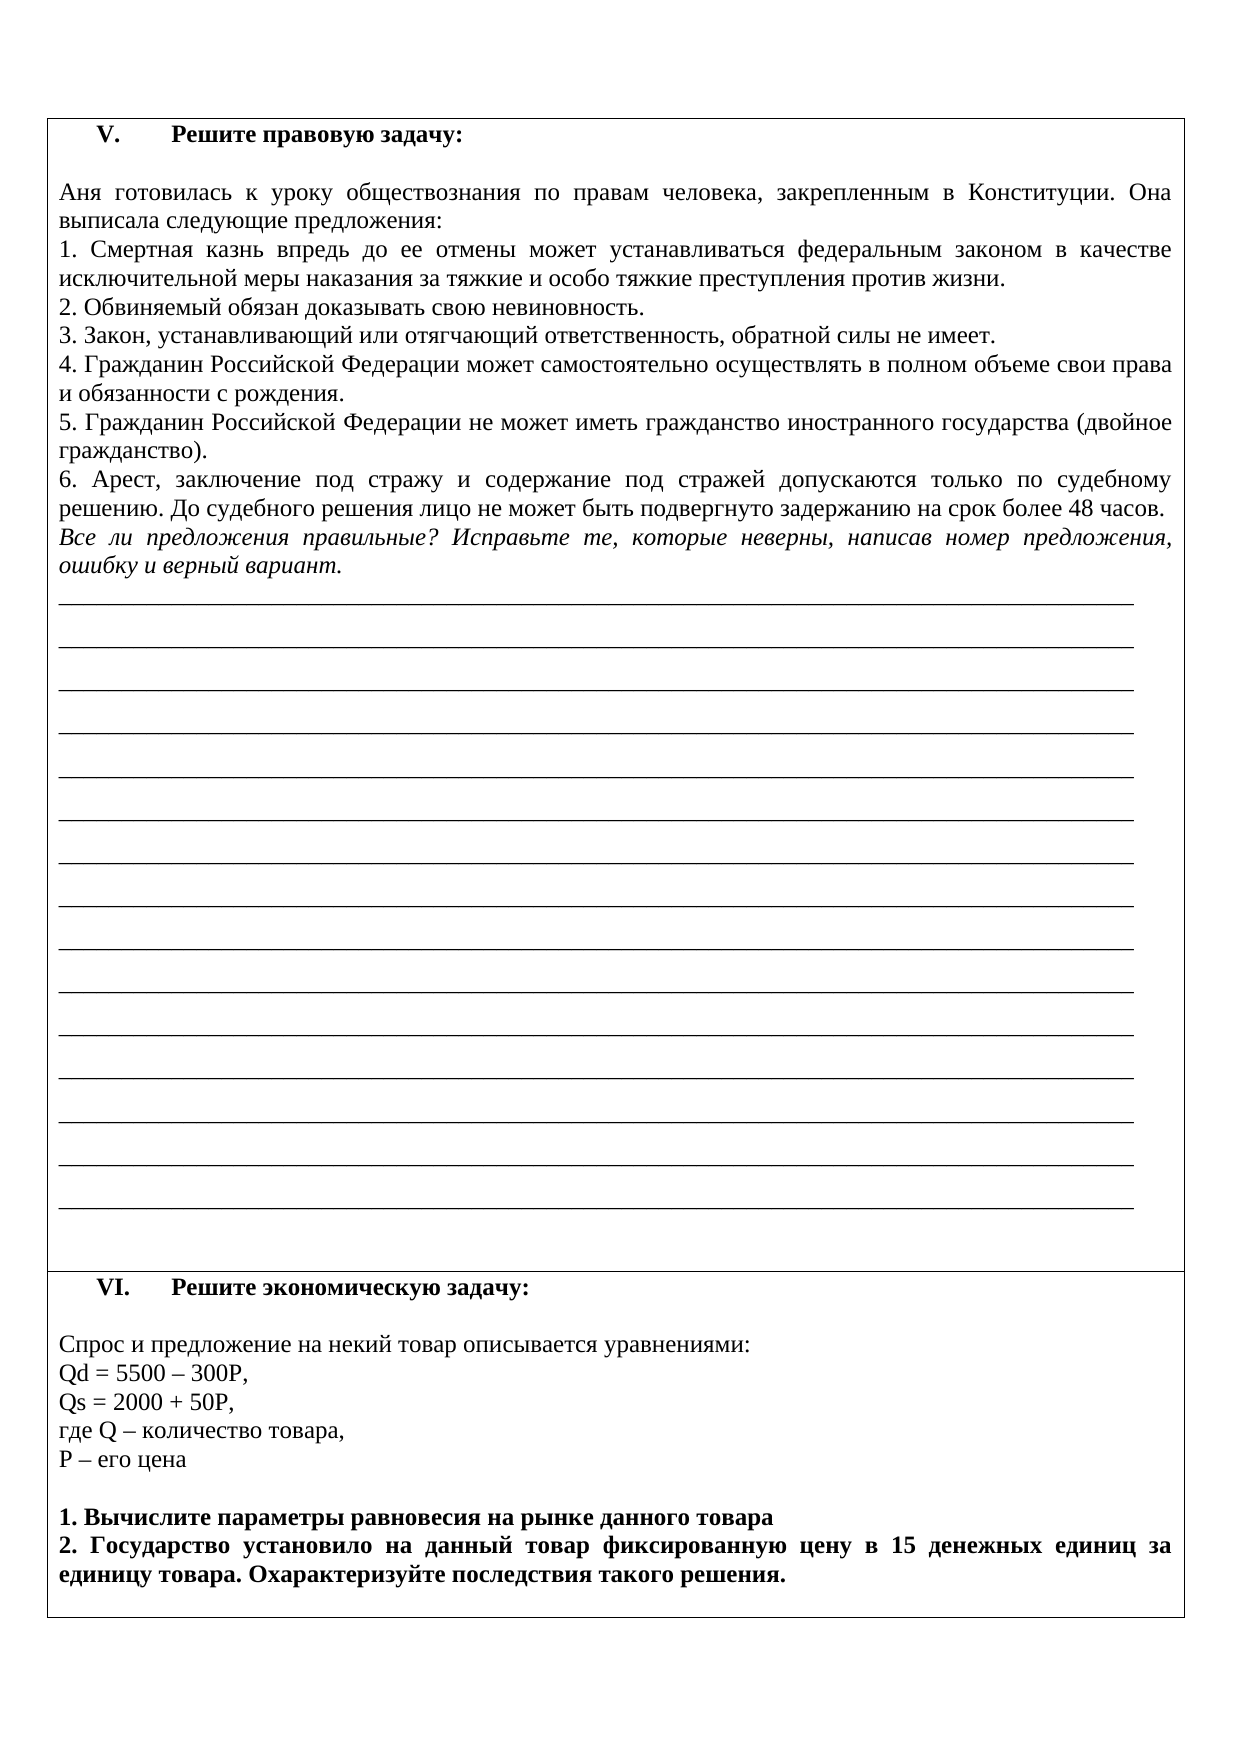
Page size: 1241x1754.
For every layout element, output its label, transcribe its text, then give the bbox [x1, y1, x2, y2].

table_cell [48, 1272, 1184, 1617]
table_cell Решите правовую задачу: Аня готовилась к уроку обществознания по правам человека, закрепленным в Конституции. Она выписала следующие предложения: 1. Смертная казнь впредь до ее отмены может устанавливаться федеральным законом в качестве исключительной меры наказания за тяжкие и особо тяжкие преступления против жизни. 2. Обвиняемый обязан доказывать свою невиновность. 3. Закон, устанавливающий или отягчающий ответственность, обратной силы не имеет. 4. Гражданин Российской Федерации может самостоятельно осуществлять в полном объеме свои права и обязанности с рождения. 5. Гражданин Российской Федерации не может иметь гражданство иностранного государства (двойное гражданство). 6. Арест, заключение под стражу и содержание под стражей допускаются только по судебному решению. До судебного решения лицо не может быть подвергнуто задержанию на срок более 48 часов. Все ли предложения правильные? Исправьте те, которые неверны, написав номер предложения, ошибку и верный вариант. ______________________________________________________________________________________ ______________________________________________________________________________________ ______________________________________________________________________________________ ______________________________________________________________________________________ ______________________________________________________________________________________ ______________________________________________________________________________________ ______________________________________________________________________________________ ______________________________________________________________________________________ ______________________________________________________________________________________ ______________________________________________________________________________________ ______________________________________________________________________________________ ______________________________________________________________________________________ ______________________________________________________________________________________ ______________________________________________________________________________________ ______________________________________________________________________________________ [48, 119, 1184, 1271]
